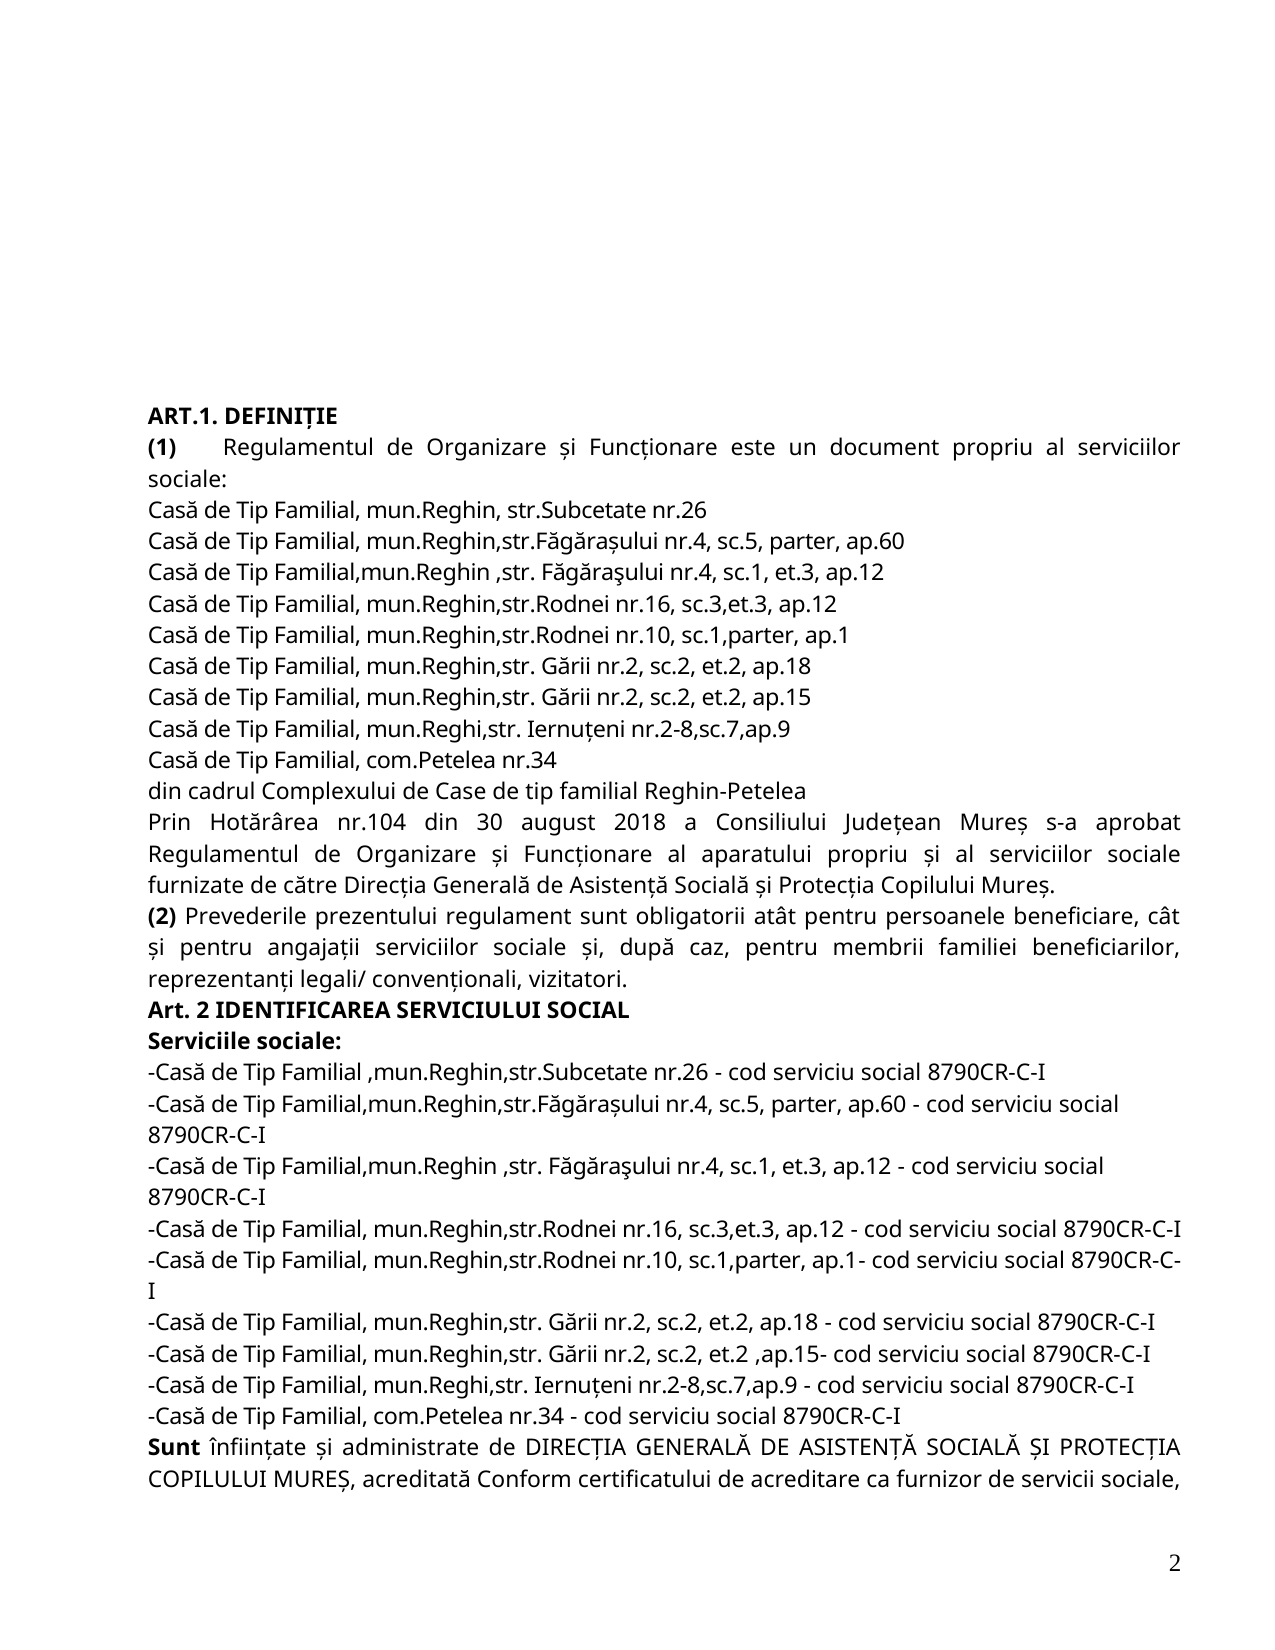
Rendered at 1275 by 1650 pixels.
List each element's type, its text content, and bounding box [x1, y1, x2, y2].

list Casă de Tip Familial, mun.Reghin,str. Gării nr.2, sc.2, et.2, ap.15 [148, 681, 1181, 712]
list Casă de Tip Familial, com.Petelea nr.34 [148, 744, 1181, 775]
list Regulamentul de Organizare şi Funcţionare este un document propriu al serviciilor sociale: [148, 431, 1181, 494]
list -Casă de Tip Familial, mun.Reghin,str. Gării nr.2, sc.2, et.2 ,ap.15- cod serviciu social 8790CR-C-I [148, 1337, 1181, 1369]
list -Casă de Tip Familial,mun.Reghin ,str. Făgăraşului nr.4, sc.1, et.3, ap.12 - cod serviciu social 8790CR-C-I [148, 1150, 1181, 1212]
text (2) Prevederile prezentului regulament sunt obligatorii atât pentru persoanele beneficiare, cât şi pentru angajaţii serviciilor sociale şi, după caz, pentru membrii familiei beneficiarilor, reprezentanţi legali/ convenţionali, vizitatori. [148, 900, 1181, 994]
list -Casă de Tip Familial, mun.Reghin,str.Rodnei nr.10, sc.1,parter, ap.1- cod serviciu social 8790CR-C-I [148, 1244, 1181, 1306]
list -Casă de Tip Familial,mun.Reghin,str.Făgăraşului nr.4, sc.5, parter, ap.60 - cod serviciu social 8790CR-C-I [148, 1087, 1181, 1150]
list Casă de Tip Familial,mun.Reghin ,str. Făgăraşului nr.4, sc.1, et.3, ap.12 [148, 556, 1181, 587]
list Casă de Tip Familial, mun.Reghi,str. Iernuțeni nr.2-8,sc.7,ap.9 [148, 712, 1181, 744]
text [148, 1431, 1181, 1494]
list Casă de Tip Familial, mun.Reghin,str.Rodnei nr.10, sc.1,parter, ap.1 [148, 619, 1181, 650]
list din cadrul Complexului de Case de tip familial Reghin-Petelea [148, 775, 1181, 806]
list Casă de Tip Familial, mun.Reghin,str.Făgăraşului nr.4, sc.5, parter, ap.60 [148, 525, 1181, 556]
text ART.1. DEFINIŢIE [148, 400, 1181, 431]
list Casă de Tip Familial, mun.Reghin,str.Rodnei nr.16, sc.3,et.3, ap.12 [148, 587, 1181, 619]
list -Casă de Tip Familial, mun.Reghin,str.Rodnei nr.16, sc.3,et.3, ap.12 - cod serviciu social 8790CR-C-I [148, 1212, 1181, 1244]
list -Casă de Tip Familial, mun.Reghi,str. Iernuțeni nr.2-8,sc.7,ap.9 - cod serviciu social 8790CR-C-I [148, 1369, 1181, 1400]
text Serviciile sociale: [148, 1025, 1181, 1056]
list -Casă de Tip Familial, mun.Reghin,str. Gării nr.2, sc.2, et.2, ap.18 - cod serviciu social 8790CR-C-I [148, 1306, 1181, 1337]
text Prin Hotărârea nr.104 din 30 august 2018 a Consiliului Județean Mureș s-a aprobat Regulamentul de Organizare și Funcționare al aparatului propriu și al serviciilor sociale furnizate de către Direcția Generală de Asistență Socială și Protecția Copilului Mureș. [148, 806, 1181, 900]
list Casă de Tip Familial, mun.Reghin, str.Subcetate nr.26 [148, 494, 1181, 525]
text Art. 2 IDENTIFICAREA SERVICIULUI SOCIAL [148, 994, 1181, 1025]
list Casă de Tip Familial, mun.Reghin,str. Gării nr.2, sc.2, et.2, ap.18 [148, 650, 1181, 681]
list -Casă de Tip Familial ,mun.Reghin,str.Subcetate nr.26 - cod serviciu social 8790CR-C-I [148, 1056, 1181, 1087]
list -Casă de Tip Familial, com.Petelea nr.34 - cod serviciu social 8790CR-C-I [148, 1400, 1181, 1431]
